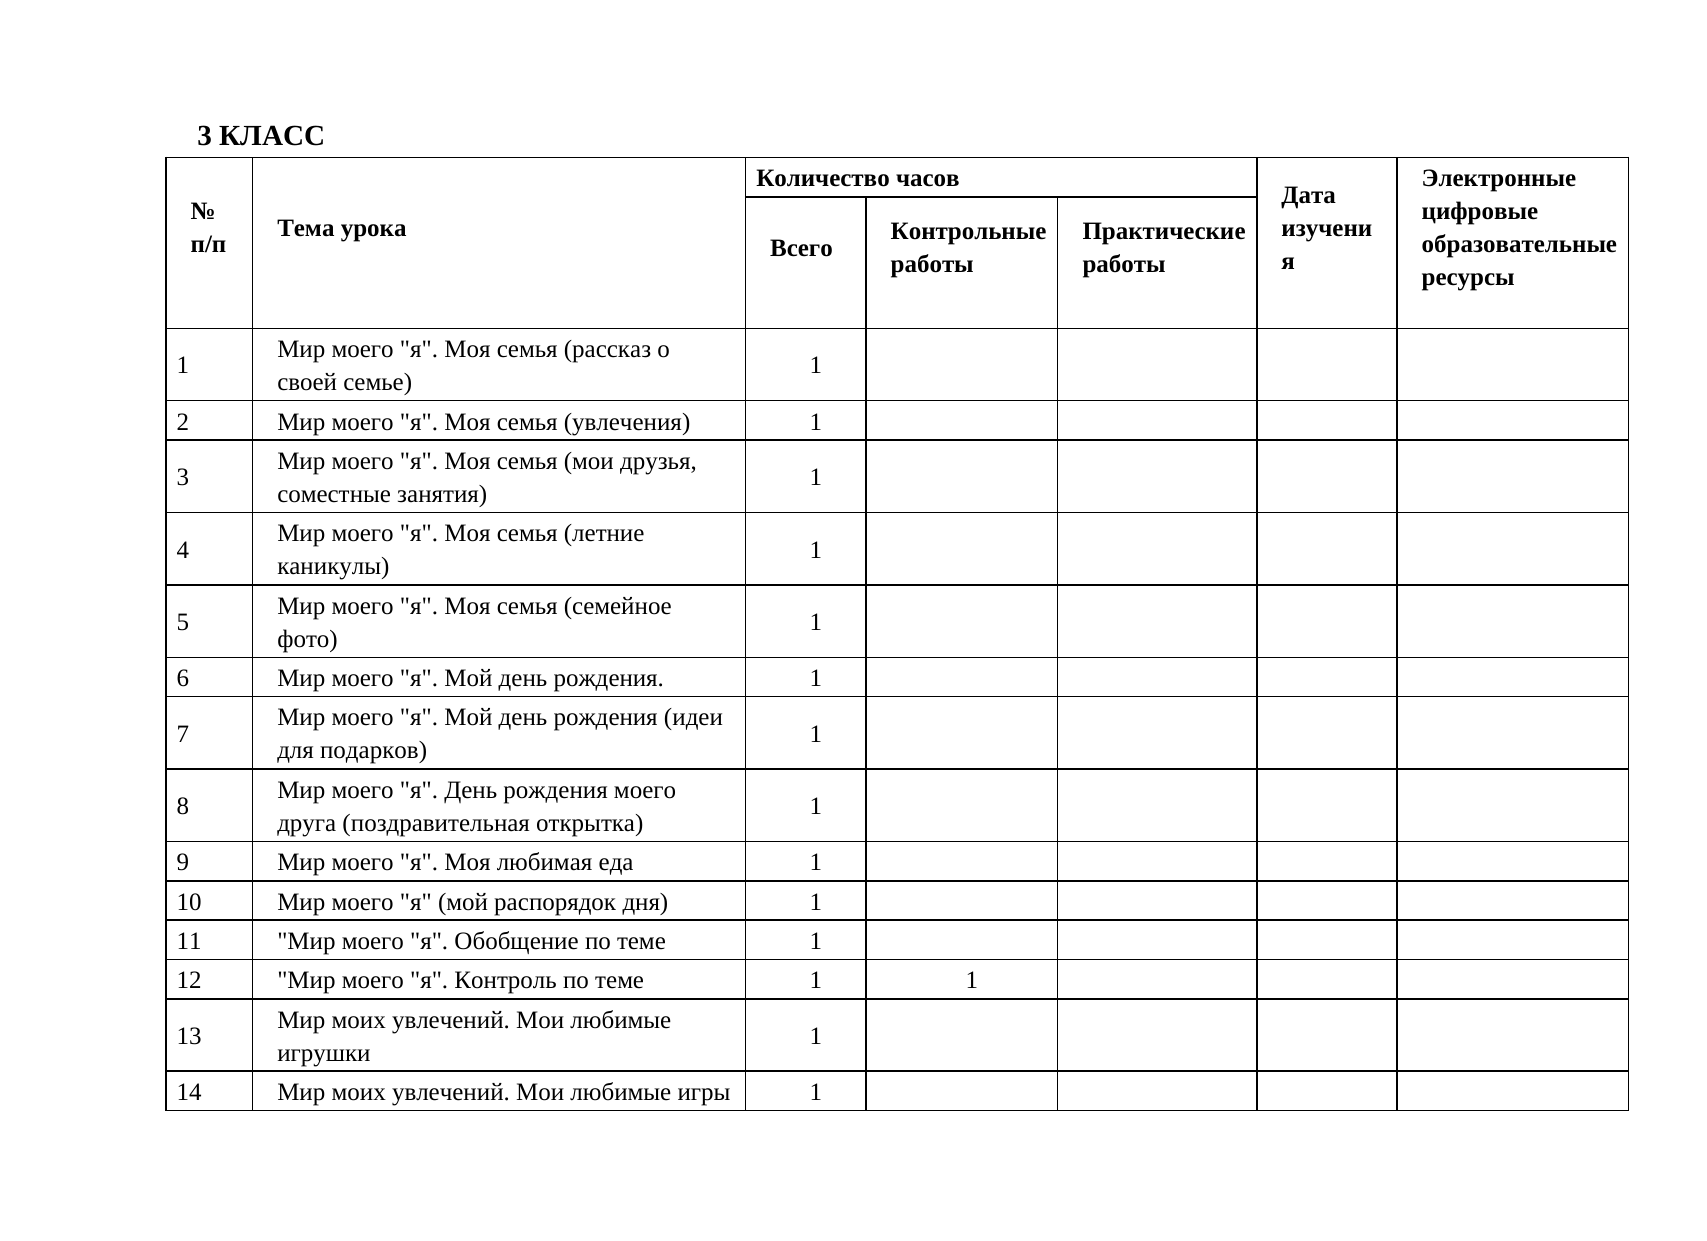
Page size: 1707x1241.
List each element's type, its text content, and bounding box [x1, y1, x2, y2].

table_cell [867, 921, 1057, 959]
table_cell 1 [746, 1000, 865, 1070]
table_cell [1398, 697, 1628, 768]
table_cell [1398, 921, 1628, 959]
table_cell 1 [746, 1072, 865, 1110]
table_cell 5 [167, 586, 252, 656]
table_cell [1258, 586, 1396, 656]
table_cell 1 [746, 842, 865, 880]
table_cell [1058, 960, 1256, 998]
table_cell 1 [746, 882, 865, 919]
table_cell [1258, 513, 1396, 584]
table_cell Мир моего "я" (мой распорядок дня) [253, 882, 745, 919]
table_cell Мир моего "я". Моя семья (мои друзья, соместные занятия) [253, 441, 745, 512]
table_cell [1398, 658, 1628, 696]
text 3 КЛАСС [190, 118, 1618, 152]
table_header Количество часов [746, 158, 1256, 196]
table_cell [1398, 513, 1628, 584]
table_cell [1258, 697, 1396, 768]
table_cell 1 [746, 697, 865, 768]
table_header Тема урока [253, 158, 745, 327]
table_header Электронные цифровые образовательные ресурсы [1398, 158, 1628, 327]
table_cell [1398, 329, 1628, 400]
table_cell [1058, 842, 1256, 880]
table_cell [867, 658, 1057, 696]
table_cell 1 [746, 401, 865, 439]
table_cell [1058, 697, 1256, 768]
table_cell "Мир моего "я". Обобщение по теме [253, 921, 745, 959]
table_cell [1398, 586, 1628, 656]
table_cell [867, 882, 1057, 919]
table_cell [1058, 513, 1256, 584]
table_cell 12 [167, 960, 252, 998]
table_cell 10 [167, 882, 252, 919]
table_cell Мир моего "я". Мой день рождения. [253, 658, 745, 696]
table_cell 1 [746, 658, 865, 696]
table_cell Мир моего "я". Моя семья (летние каникулы) [253, 513, 745, 584]
table_cell [1398, 960, 1628, 998]
table_cell Мир моего "я". Моя любимая еда [253, 842, 745, 880]
table_cell [1258, 960, 1396, 998]
table_cell 1 [746, 960, 865, 998]
table_cell Всего [746, 198, 865, 327]
table_cell [1058, 921, 1256, 959]
table_cell [867, 697, 1057, 768]
table_cell 9 [167, 842, 252, 880]
table_cell 4 [167, 513, 252, 584]
table_cell [1058, 658, 1256, 696]
table_cell [1258, 1072, 1396, 1110]
table_cell [1398, 1072, 1628, 1110]
table_cell [1258, 770, 1396, 841]
table_cell [1398, 882, 1628, 919]
table_cell 2 [167, 401, 252, 439]
table_cell 6 [167, 658, 252, 696]
table_cell [1258, 658, 1396, 696]
table_cell [1258, 329, 1396, 400]
table_cell [1398, 401, 1628, 439]
table_cell [1058, 770, 1256, 841]
table_cell [867, 586, 1057, 656]
table_cell Мир моего "я". Моя семья (семейное фото) [253, 586, 745, 656]
table_cell "Мир моего "я". Контроль по теме [253, 960, 745, 998]
table_cell [1058, 586, 1256, 656]
table_cell [1398, 1000, 1628, 1070]
table_cell Практические работы [1058, 198, 1256, 327]
table_cell Мир моих увлечений. Мои любимые игры [253, 1072, 745, 1110]
table_cell Мир моего "я". День рождения моего друга (поздравительная открытка) [253, 770, 745, 841]
table_cell 1 [167, 329, 252, 400]
table_cell [867, 770, 1057, 841]
table_cell [867, 401, 1057, 439]
table_header № п/п [167, 158, 252, 327]
table_cell 11 [167, 921, 252, 959]
table_cell [1058, 329, 1256, 400]
table_cell [1058, 1072, 1256, 1110]
table_cell [1258, 441, 1396, 512]
table_cell Мир моего "я". Моя семья (увлечения) [253, 401, 745, 439]
table_cell [1398, 441, 1628, 512]
table_cell [1058, 1000, 1256, 1070]
table_cell [1058, 882, 1256, 919]
table_cell [867, 1000, 1057, 1070]
table_header Дата изучения [1258, 158, 1396, 327]
table_cell 13 [167, 1000, 252, 1070]
table_cell [1258, 882, 1396, 919]
table_cell 8 [167, 770, 252, 841]
table_cell 1 [746, 770, 865, 841]
table_cell 1 [746, 441, 865, 512]
table_cell 1 [867, 960, 1057, 998]
table_cell [867, 329, 1057, 400]
table_cell [1258, 1000, 1396, 1070]
table_cell [867, 842, 1057, 880]
table_cell 1 [746, 513, 865, 584]
table_cell 1 [746, 586, 865, 656]
table_cell [1398, 770, 1628, 841]
table_cell Мир моего "я". Моя семья (рассказ о своей семье) [253, 329, 745, 400]
table_cell [1058, 441, 1256, 512]
table_cell 1 [746, 921, 865, 959]
table_cell [867, 441, 1057, 512]
table_cell [1258, 842, 1396, 880]
table_cell [1398, 842, 1628, 880]
table_cell 7 [167, 697, 252, 768]
table_cell 1 [746, 329, 865, 400]
table_cell 14 [167, 1072, 252, 1110]
table_cell [1058, 401, 1256, 439]
table_cell Мир моего "я". Мой день рождения (идеи для подарков) [253, 697, 745, 768]
table_cell [867, 513, 1057, 584]
table_cell 3 [167, 441, 252, 512]
table_cell Контрольные работы [867, 198, 1057, 327]
table_cell [1258, 921, 1396, 959]
table_cell [867, 1072, 1057, 1110]
table_cell Мир моих увлечений. Мои любимые игрушки [253, 1000, 745, 1070]
table_cell [1258, 401, 1396, 439]
